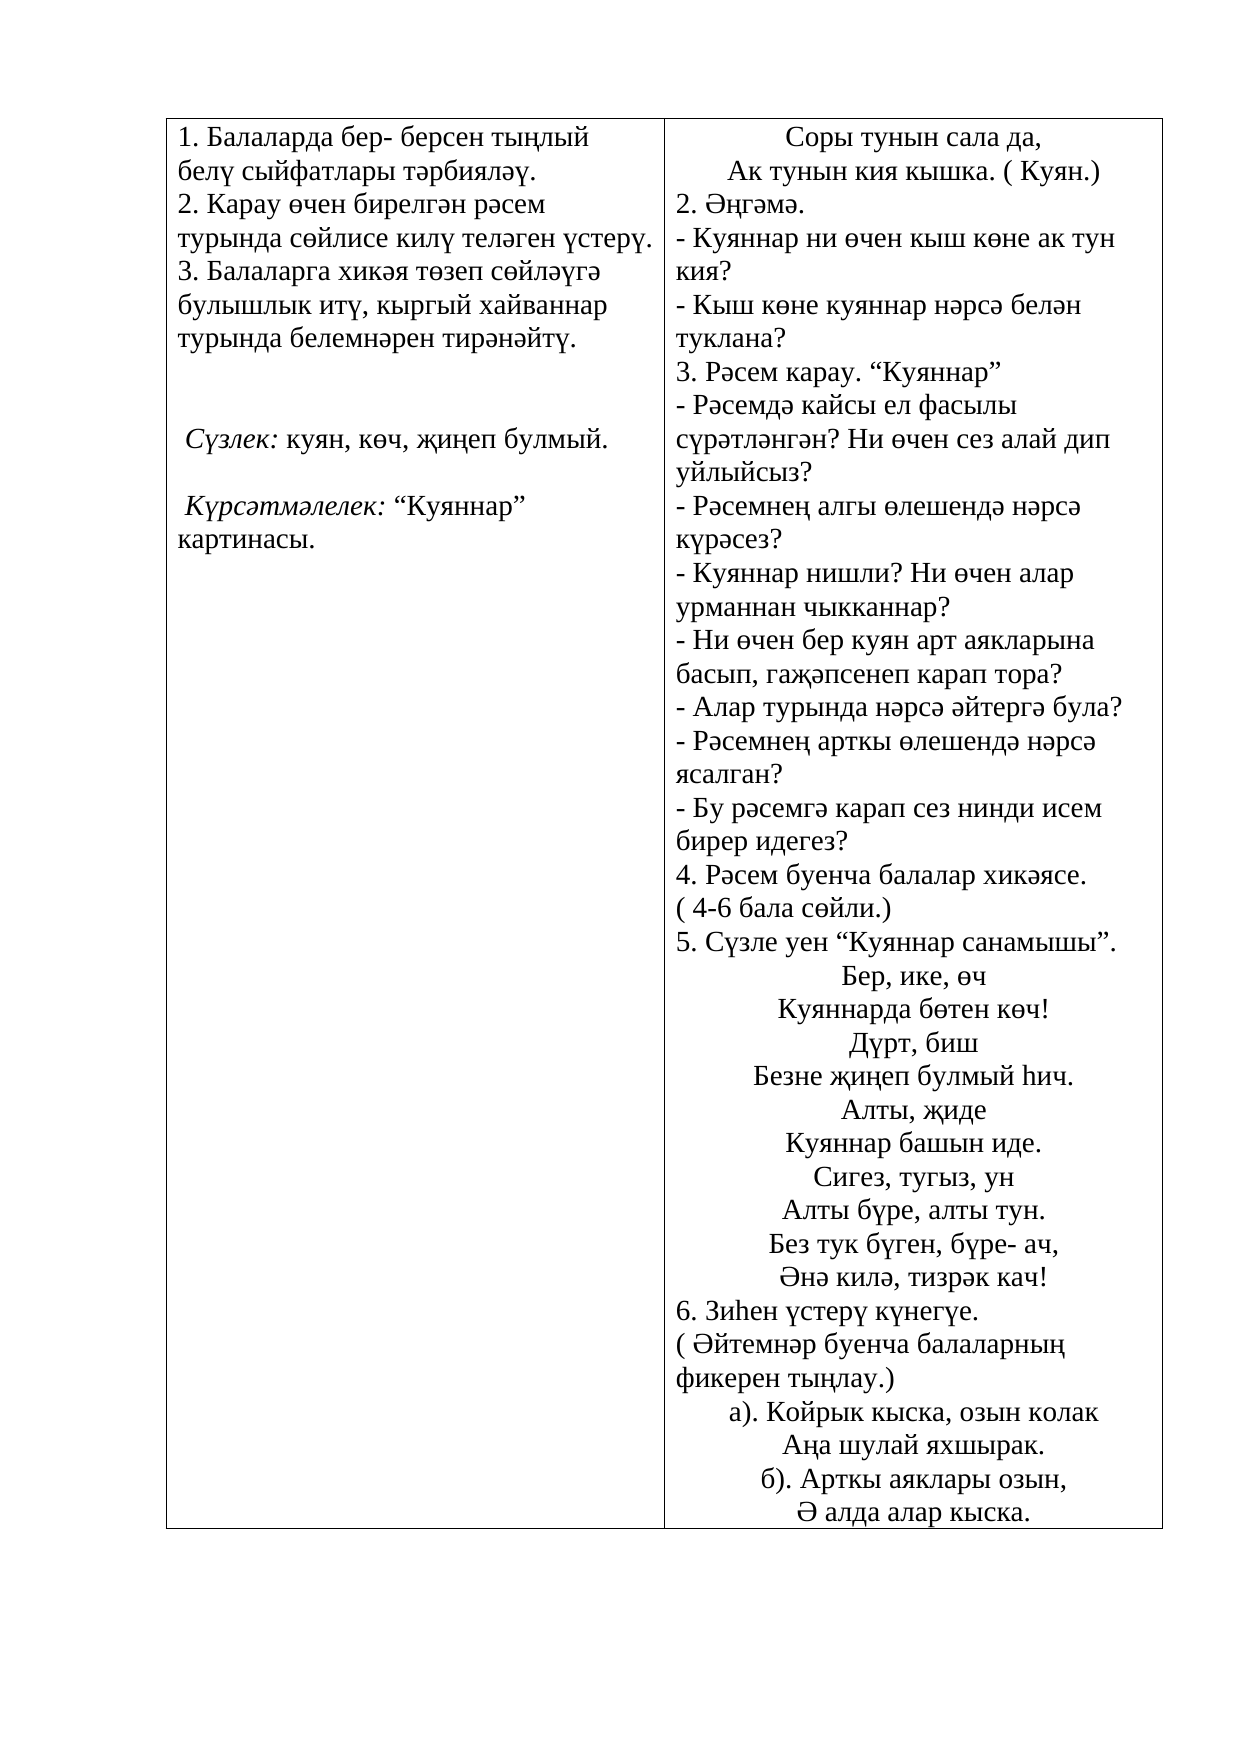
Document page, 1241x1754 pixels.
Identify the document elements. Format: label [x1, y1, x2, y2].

table_cell [665, 119, 1162, 1528]
table_cell [167, 119, 664, 1528]
